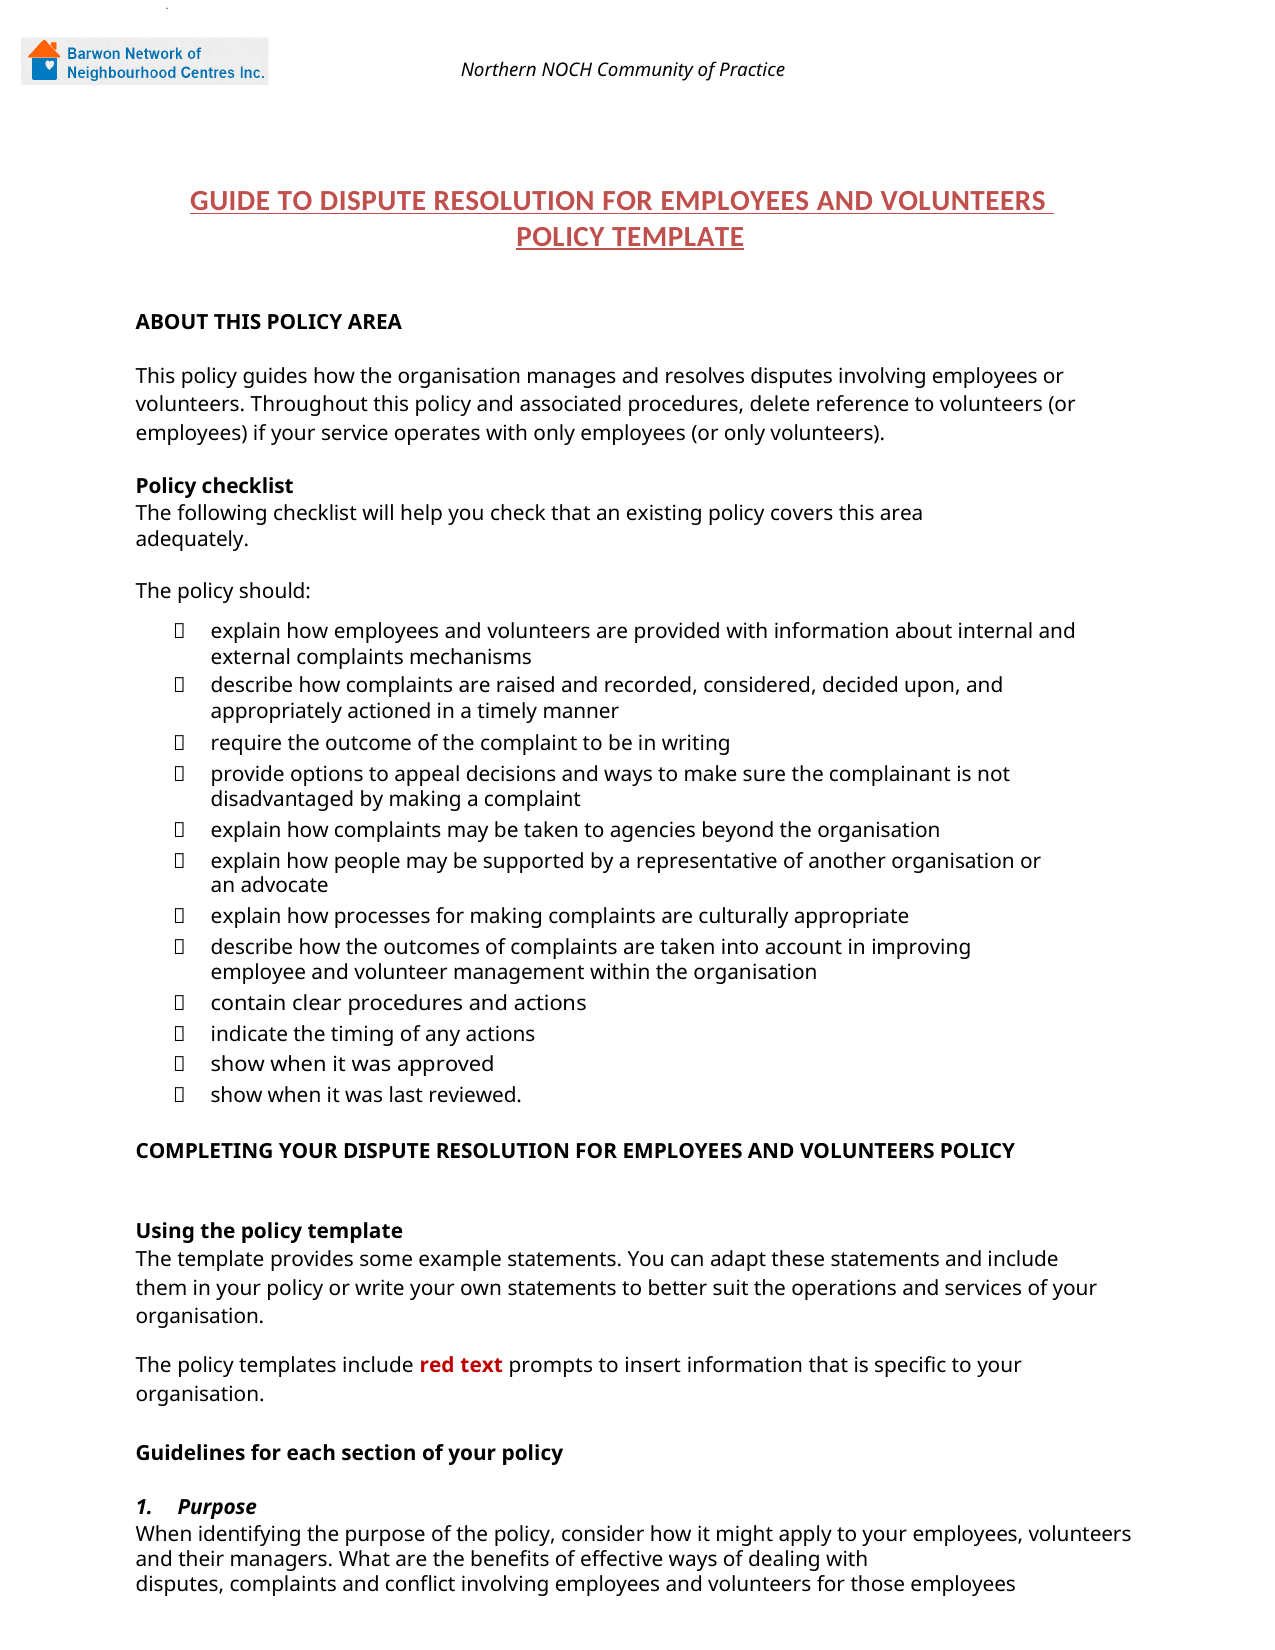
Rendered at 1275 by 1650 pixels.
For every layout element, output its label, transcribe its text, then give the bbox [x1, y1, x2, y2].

text disadvantaged by making a complaint [210, 788, 1139, 811]
list explain how complaints may be taken to agencies beyond the organisation [173, 811, 1139, 843]
list explain how employees and volunteers are provided with information about internal and external complaints mechanisms [173, 617, 1102, 671]
list indicate the timing of any actions [173, 1016, 1139, 1047]
text GUIDE TO DISPUTE RESOLUTION FOR EMPLOYEES AND VOLUNTEERS POLICY TEMPLATE [190, 182, 1085, 253]
picture [21, 7, 269, 85]
text The following checklist will help you check that an existing policy covers this area adequately. [135, 500, 1018, 551]
subtitle Purpose [135, 1492, 1139, 1521]
text Using the policy template [135, 1216, 1139, 1244]
text The policy should: [135, 576, 1139, 604]
list require the outcome of the complaint to be in writing [173, 724, 1139, 757]
text This policy guides how the organisation manages and resolves disputes involving employees or volunteers. Throughout this policy and associated procedures, delete reference to volunteers (or employees) if your service operates with only employees (or only volunteers). [135, 361, 1128, 446]
list describe how the outcomes of complaints are taken into account in improving [173, 930, 1139, 961]
text an advocate [210, 874, 1139, 898]
subtitle ABOUT THIS POLICY AREA [135, 307, 1139, 336]
subtitle Policy checklist [135, 471, 1139, 500]
list show when it was last reviewed. [173, 1078, 1139, 1108]
text The template provides some example statements. You can adapt these statements and include them in your policy or write your own statements to better suit the operations and services of your organisation. [135, 1244, 1099, 1329]
subtitle COMPLETING YOUR DISPUTE RESOLUTION FOR EMPLOYEES AND VOLUNTEERS POLICY [135, 1136, 1073, 1164]
list explain how processes for making complaints are culturally appropriate [173, 898, 1139, 930]
list show when it was approved [173, 1047, 1139, 1078]
text When identifying the purpose of the policy, consider how it might apply to your employees, volunteers and their managers. What are the benefits of effective ways of dealing with [135, 1521, 1139, 1572]
text The policy templates include red text prompts to insert information that is specific to your organisation. [135, 1351, 1108, 1407]
list describe how complaints are raised and recorded, considered, decided upon, and appropriately actioned in a timely manner [173, 671, 1073, 724]
text disputes, complaints and conflict involving employees and volunteers for those employees [135, 1572, 1139, 1596]
subtitle Guidelines for each section of your policy [135, 1438, 1139, 1467]
list provide options to appeal decisions and ways to make sure the complainant is not [173, 757, 1139, 788]
text employee and volunteer management within the organisation [210, 961, 1139, 984]
list explain how people may be supported by a representative of another organisation or [173, 843, 1139, 874]
list contain clear procedures and actions [173, 984, 1139, 1016]
